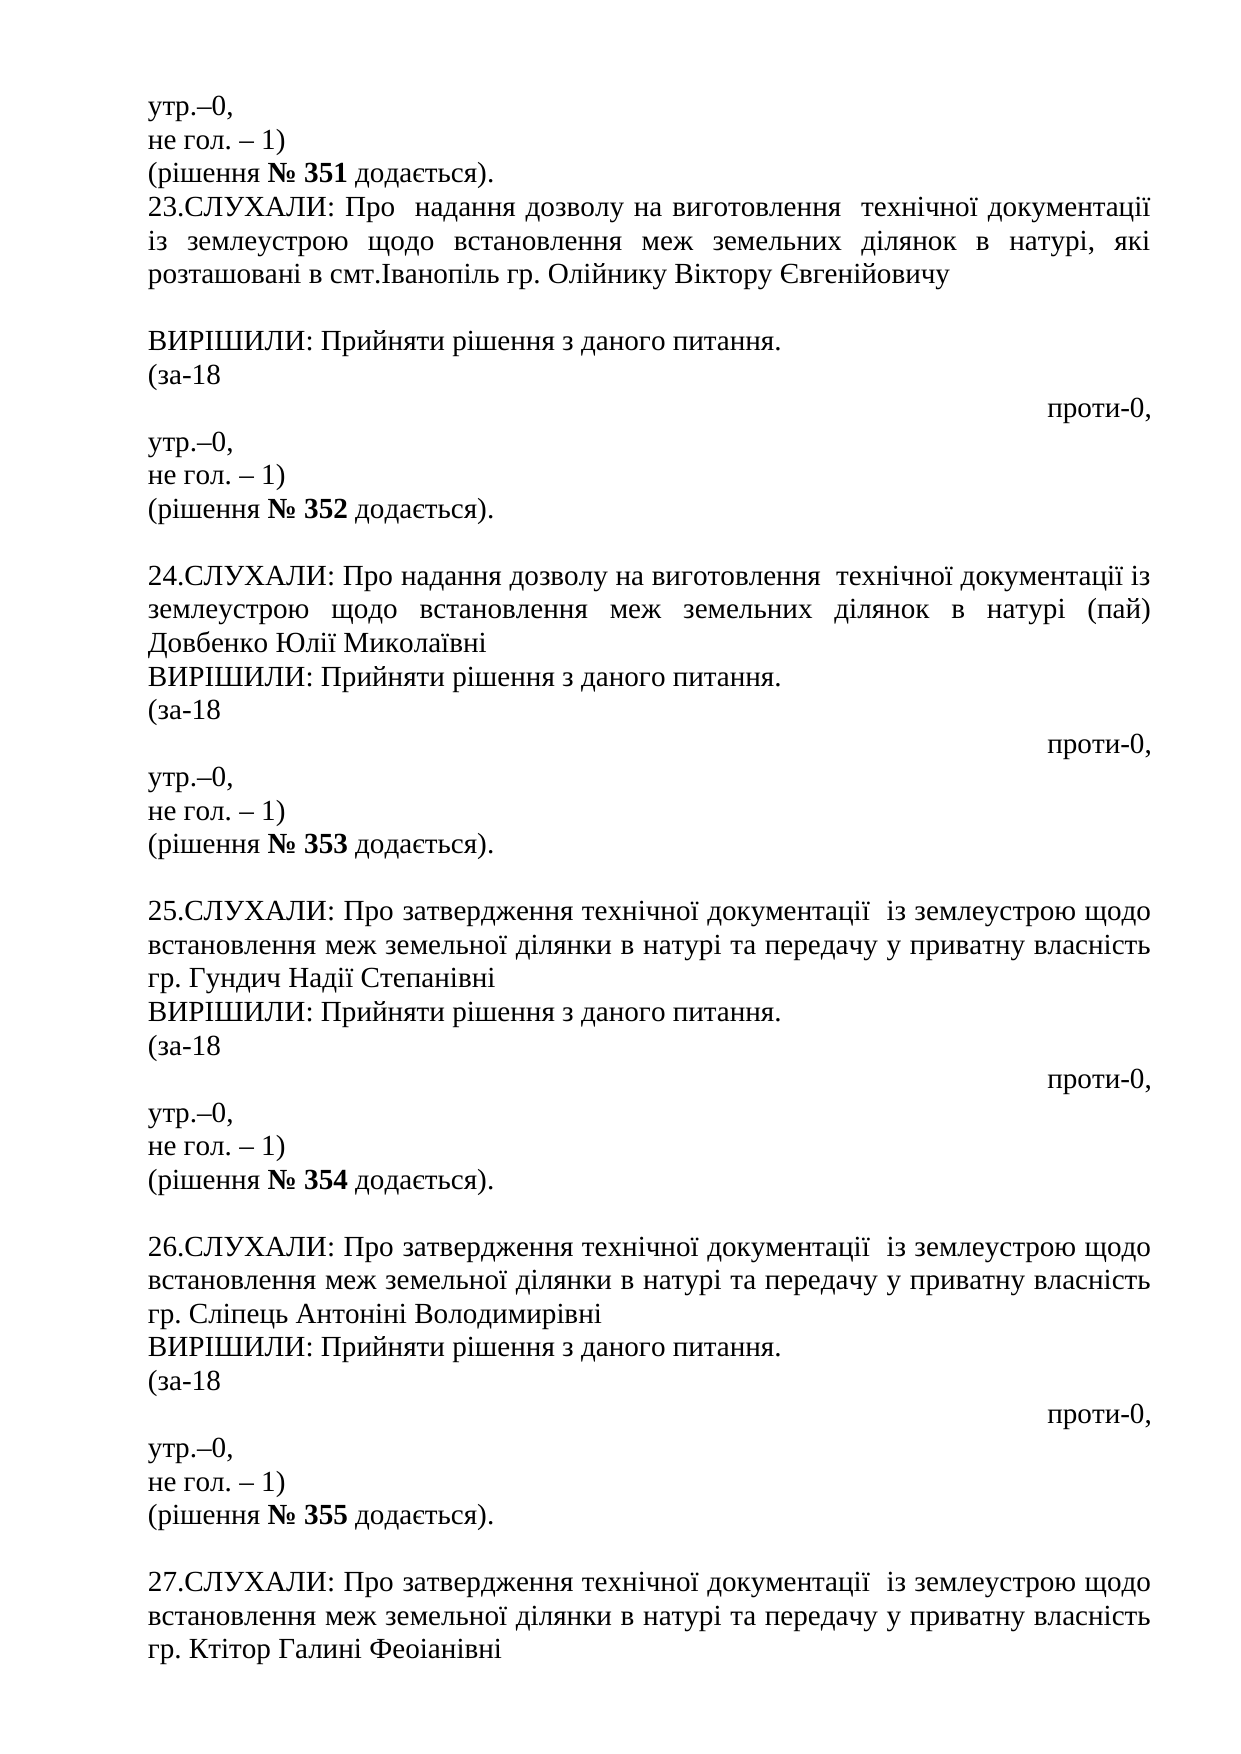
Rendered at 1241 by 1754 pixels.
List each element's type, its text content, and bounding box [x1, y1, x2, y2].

text (рішення № 352 додається). [148, 491, 1152, 524]
text 23.СЛУХАЛИ: Про надання дозволу на виготовлення технічної документації із землеустрою щодо встановлення меж земельних ділянок в натурі, які розташовані в смт.Іванопіль гр. Олійнику Віктору Євгенійовичу [148, 189, 1152, 290]
text 26.СЛУХАЛИ: Про затвердження технічної документації із землеустрою щодо встановлення меж земельної ділянки в натурі та передачу у приватну власність гр. Сліпець Антоніні Володимирівні [148, 1229, 1152, 1329]
text (рішення № 351 додається). [148, 156, 1152, 189]
text ВИРІШИЛИ: Прийняти рішення з даного питання. [148, 323, 1152, 357]
text (за-18 проти-0, утр.–0, не гол. – 1) [148, 692, 1152, 826]
text (за-18 проти-0, утр.–0, не гол. – 1) [148, 357, 1152, 491]
text ВИРІШИЛИ: Прийняти рішення з даного питання. [148, 659, 1152, 692]
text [148, 88, 1152, 156]
text (рішення № 354 додається). [148, 1162, 1152, 1195]
text 24.СЛУХАЛИ: Про надання дозволу на виготовлення технічної документації із землеустрою щодо встановлення меж земельних ділянок в натурі (пай) Довбенко Юлії Миколаївні [148, 558, 1152, 659]
text ВИРІШИЛИ: Прийняти рішення з даного питання. [148, 1329, 1152, 1363]
text (рішення № 353 додається). [148, 826, 1152, 860]
text (за-18 проти-0, утр.–0, не гол. – 1) [148, 1028, 1152, 1162]
text (за-18 проти-0, утр.–0, не гол. – 1) [148, 1363, 1152, 1497]
text ВИРІШИЛИ: Прийняти рішення з даного питання. [148, 994, 1152, 1028]
text 27.СЛУХАЛИ: Про затвердження технічної документації із землеустрою щодо встановлення меж земельної ділянки в натурі та передачу у приватну власність гр. Ктітор Галині Феоіанівні [148, 1564, 1152, 1665]
text (рішення № 355 додається). [148, 1497, 1152, 1531]
text 25.СЛУХАЛИ: Про затвердження технічної документації із землеустрою щодо встановлення меж земельної ділянки в натурі та передачу у приватну власність гр. Гундич Надії Степанівні [148, 893, 1152, 994]
